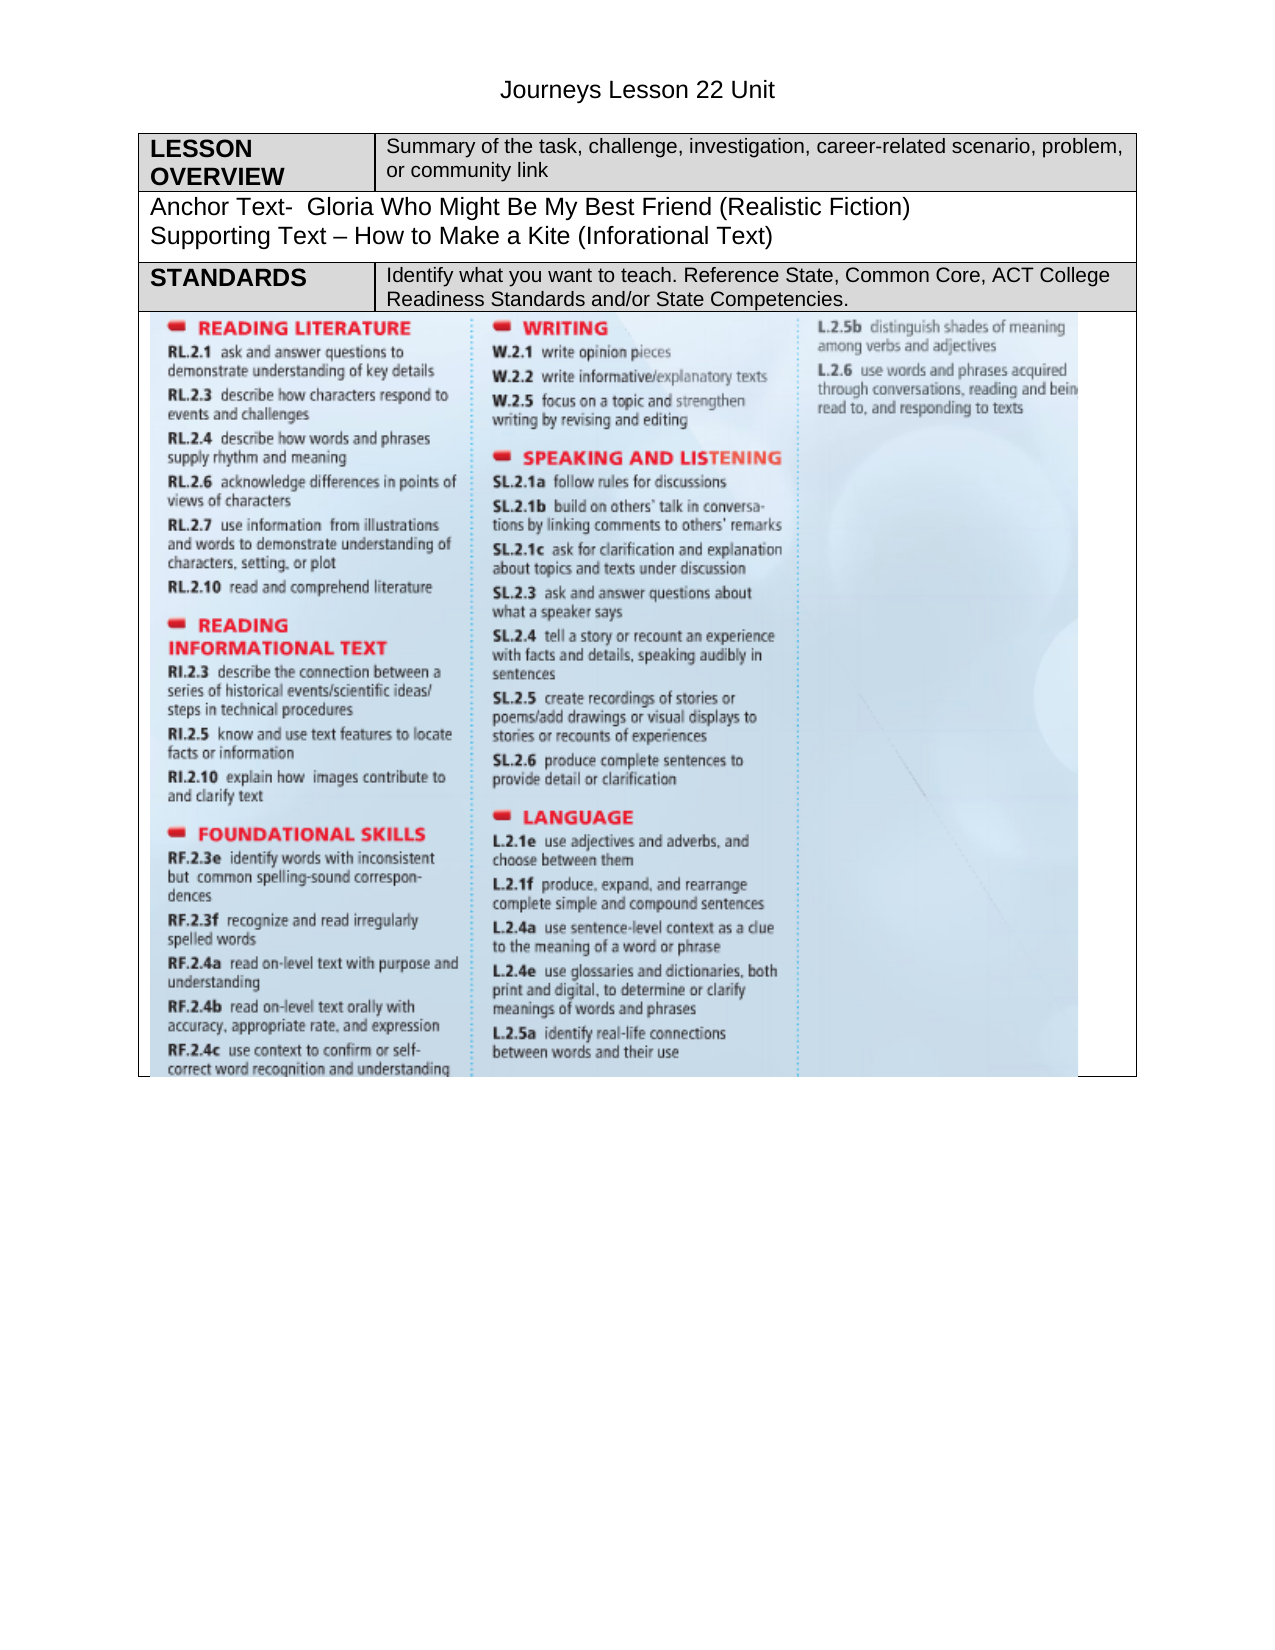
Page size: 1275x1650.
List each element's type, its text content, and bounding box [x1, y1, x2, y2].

picture [150, 312, 1079, 1077]
table_cell Identify what you want to teach. Reference State, Common Core, ACT College Readiness Standards and/or State Competencies. [376, 263, 1136, 311]
table_cell [139, 312, 150, 1076]
table_cell STANDARDS [139, 263, 374, 311]
table_cell Anchor Text- Gloria Who Might Be My Best Friend (Realistic Fiction) Supporting Text – How to Make a Kite (Inforational Text) [139, 192, 1136, 262]
table_header LESSON OVERVIEW [139, 134, 374, 191]
table_header Summary of the task, challenge, investigation, career-related scenario, problem, or community link [376, 134, 1136, 191]
table_cell [1079, 312, 1136, 1076]
